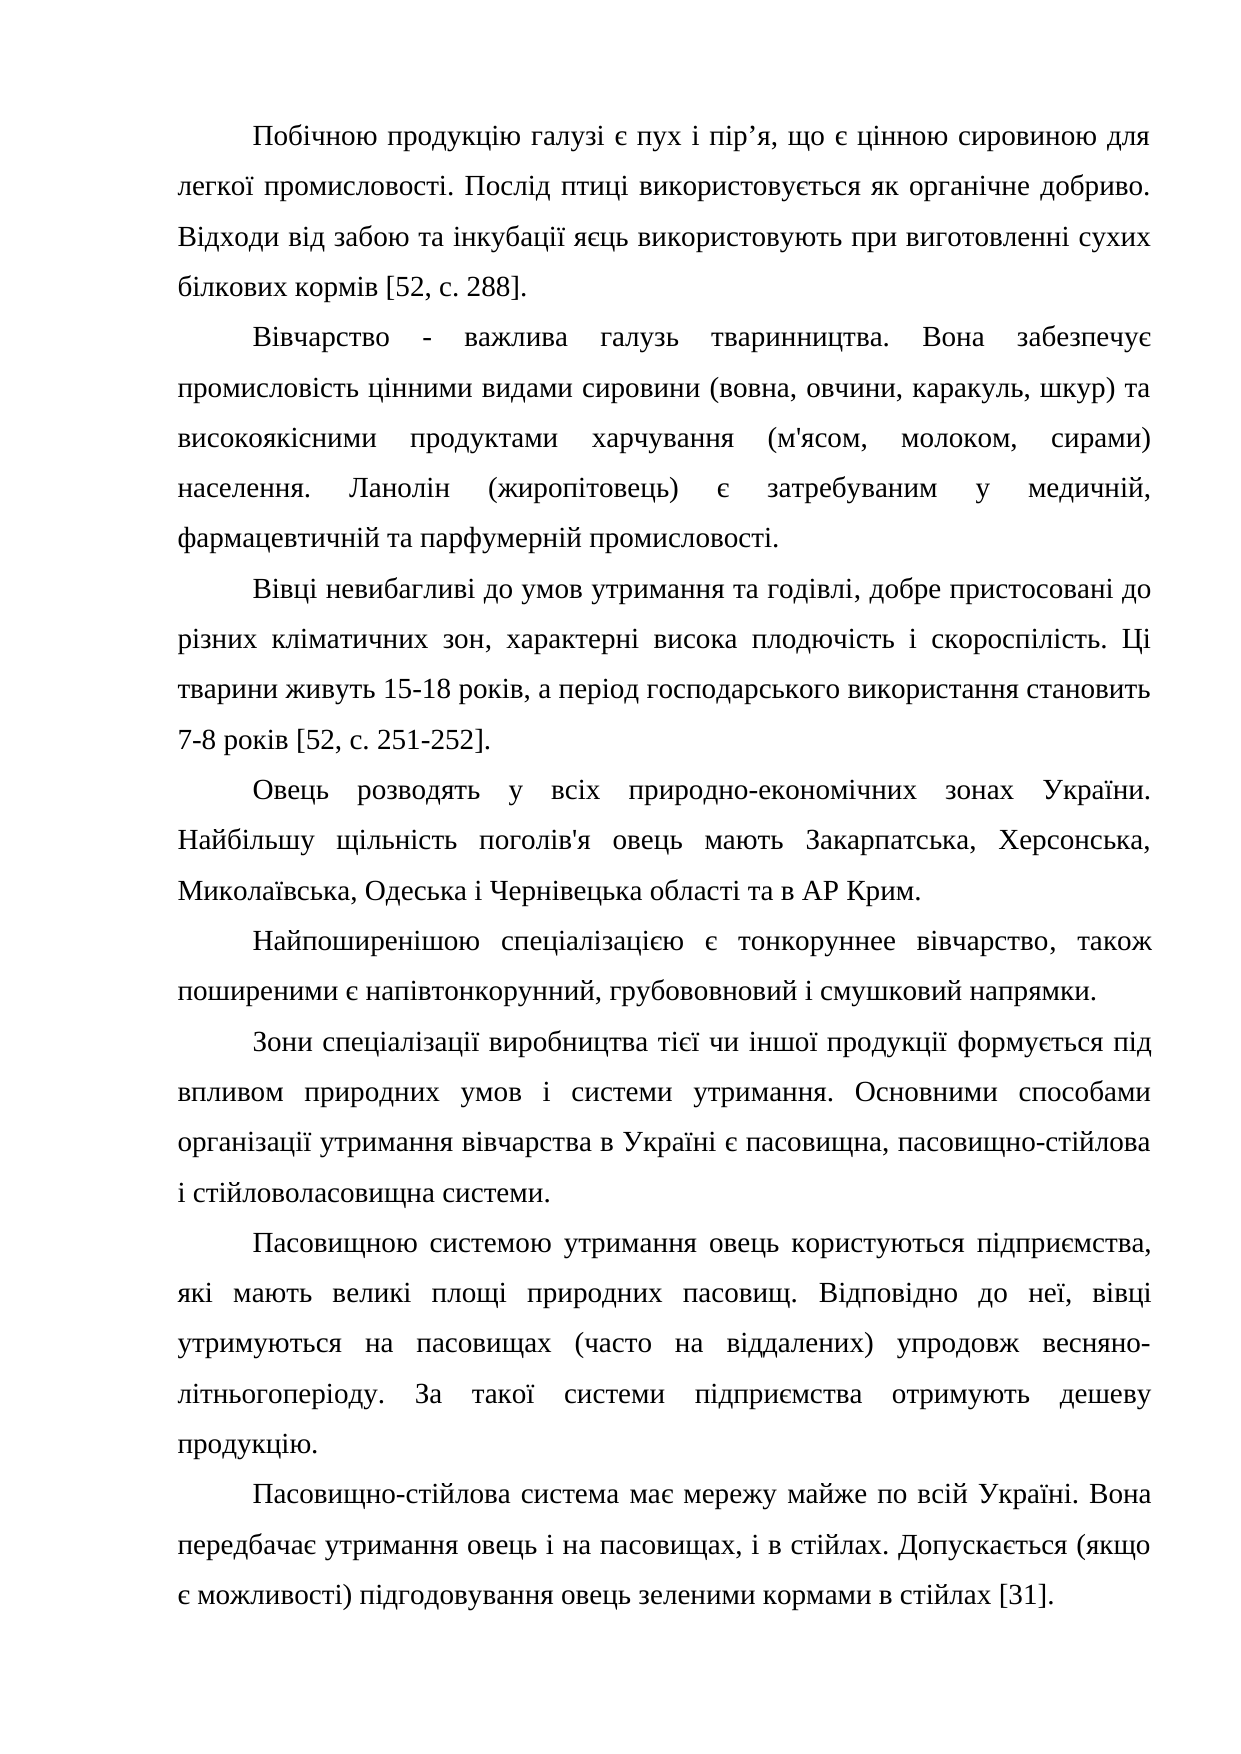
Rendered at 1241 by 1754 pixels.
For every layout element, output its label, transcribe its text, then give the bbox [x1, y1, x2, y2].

text Вівці невибагливі до умов утримання та годівлі, добре пристосовані до різних кліматичних зон, характерні висока плодючість і скороспілість. Ці тварини живуть 15-18 років, а період господарського використання становить 7-8 років [52, с. 251-252]. [177, 571, 1152, 755]
text Пасовищною системою утримання овець користуються підприємства, які мають великі площі природних пасовищ. Відповідно до неї, вівці утримуються на пасовищах (часто на віддалених) упродовж весняно-літньогоперіоду. За такої системи підприємства отримують дешеву продукцію. [177, 1225, 1152, 1460]
text Найпоширенішою спеціалізацією є тонкоруннее вівчарство, також поширеними є напівтонкорунний, грубововновий і смушковий напрямки. [177, 923, 1152, 1007]
text Побічною продукцію галузі є пух і пір’я, що є цінною сировиною для легкої промисловості. Послід птиці використовується як органічне добриво. Відходи від забою та інкубації яєць використовують при виготовленні сухих білкових кормів [52, c. 288]. [177, 118, 1152, 303]
text Зони спеціалізації виробництва тієї чи іншої продукції формується під впливом природних умов і системи утримання. Основними способами організації утримання вівчарства в Україні є пасовищна, пасовищно-стійлова і стійловоласовищна системи. [177, 1024, 1152, 1208]
text Вівчарство - важлива галузь тваринництва. Вона забезпечує промисловість цінними видами сировини (вовна, овчини, каракуль, шкур) та високоякісними продуктами харчування (м'ясом, молоком, сирами) населення. Ланолін (жиропітовець) є затребуваним у медичній, фармацевтичній та парфумерній промисловості. [177, 319, 1152, 554]
text Овець розводять у всіх природно-економічних зонах України. Найбільшу щільність поголів'я овець мають Закарпатська, Херсонська, Миколаївська, Одеська і Чернівецька області та в АР Крим. [177, 772, 1152, 906]
text Пасовищно-стійлова система має мережу майже по всій Україні. Вона передбачає утримання овець і на пасовищах, і в стійлах. Допускається (якщо є можливості) підгодовування овець зеленими кормами в стійлах [31]. [177, 1477, 1152, 1611]
